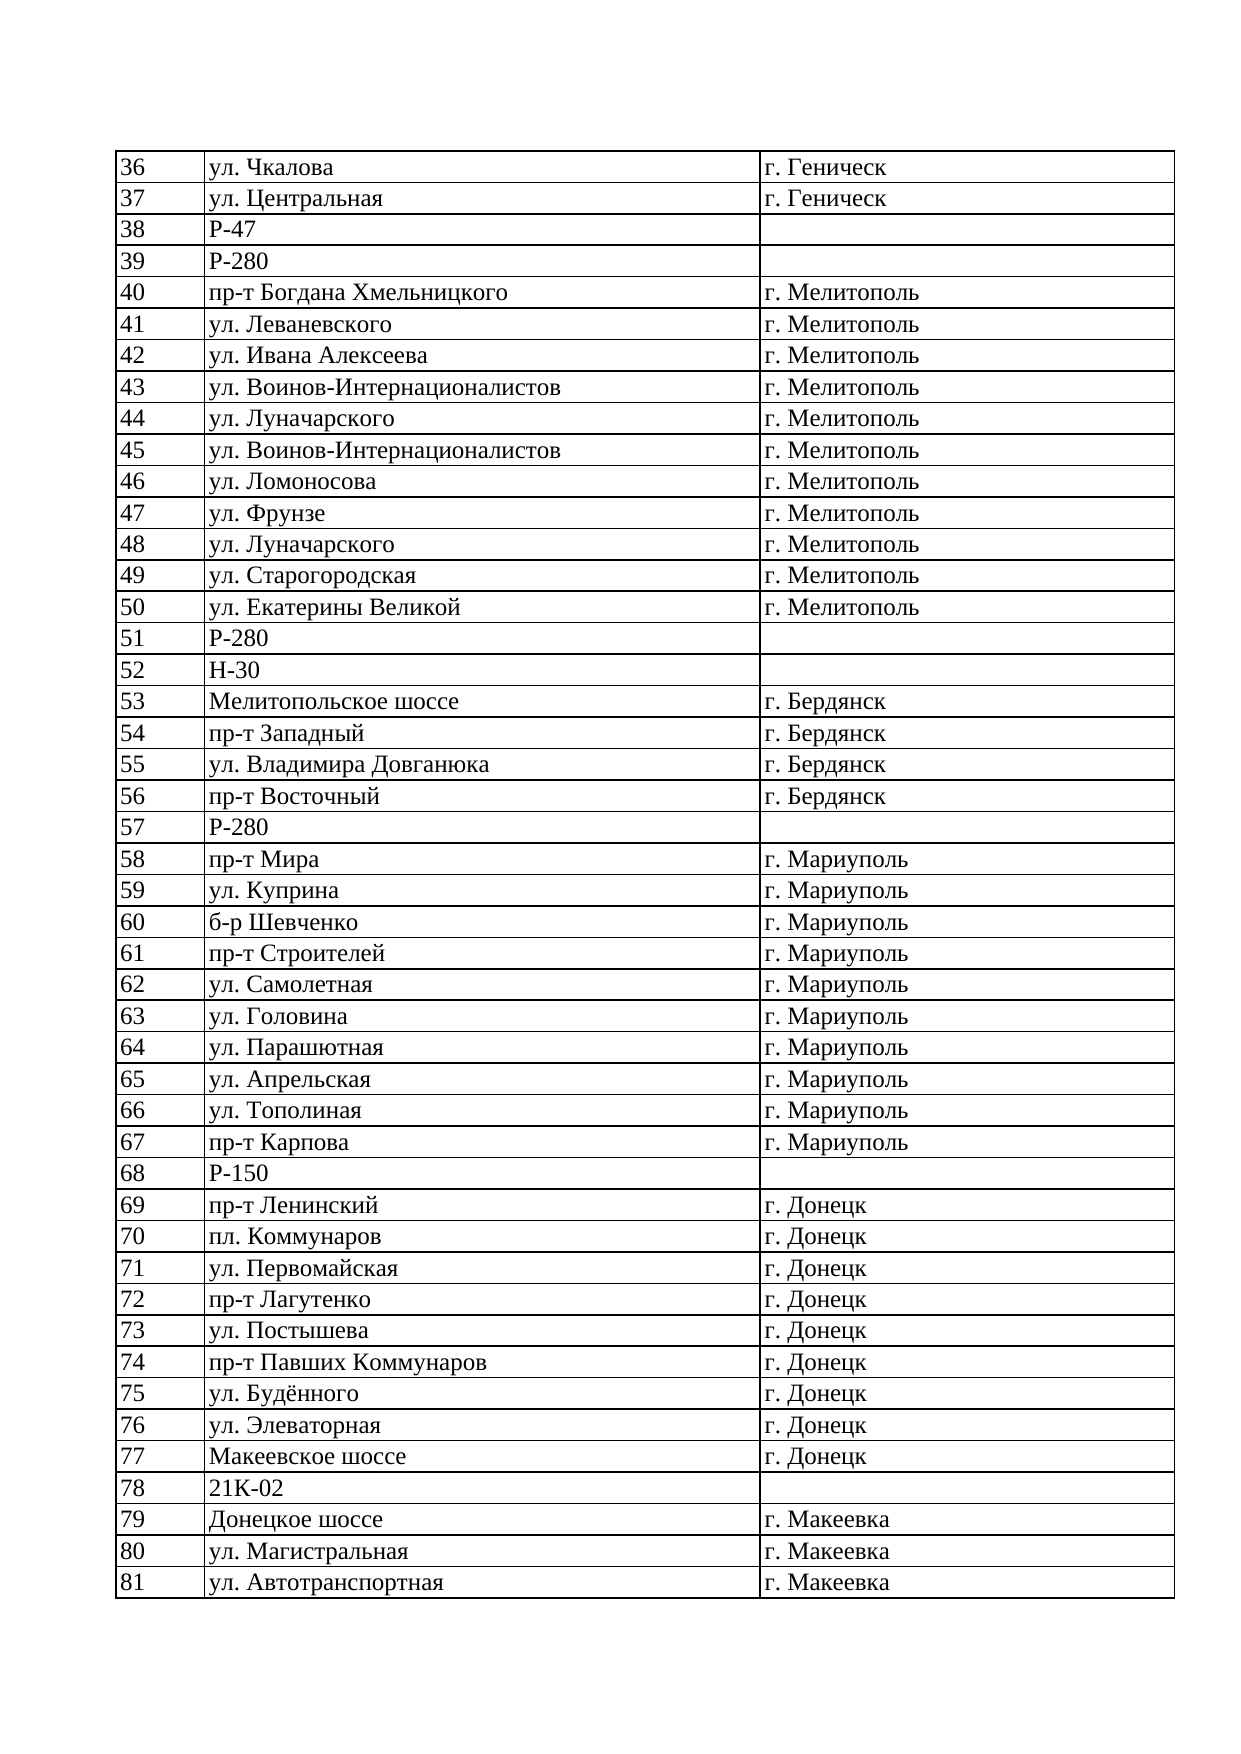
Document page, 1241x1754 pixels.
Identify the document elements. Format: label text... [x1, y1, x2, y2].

table_cell г. Мариуполь [761, 907, 1174, 936]
table_cell [761, 812, 1174, 842]
table_cell ул. Постышева [205, 1316, 759, 1345]
table_cell Р-280 [205, 812, 759, 842]
table_cell ул. Будённого [205, 1378, 759, 1408]
table_cell 62 [117, 970, 204, 999]
table_cell 76 [117, 1410, 204, 1440]
table_cell 81 [117, 1567, 204, 1597]
table_cell г. Мелитополь [761, 498, 1174, 527]
table_cell пр-т Лагутенко [205, 1284, 759, 1314]
table_cell Р-150 [205, 1158, 759, 1188]
table_cell Р-47 [205, 215, 759, 244]
table_cell б-р Шевченко [205, 907, 759, 936]
table_cell г. Бердянск [761, 718, 1174, 748]
table_cell г. Мелитополь [761, 435, 1174, 464]
table_cell 36 [117, 152, 204, 181]
table_cell [761, 655, 1174, 685]
table_cell ул. Фрунзе [205, 498, 759, 527]
table_cell ул. Тополиная [205, 1095, 759, 1125]
table_cell г. Донецк [761, 1253, 1174, 1282]
table_cell 57 [117, 812, 204, 842]
table_cell ул. Луначарского [205, 529, 759, 559]
table_cell г. Донецк [761, 1347, 1174, 1377]
table_cell Макеевское шоссе [205, 1441, 759, 1471]
table_cell ул. Головина [205, 1001, 759, 1031]
table_cell г. Макеевка [761, 1567, 1174, 1597]
table_cell 43 [117, 372, 204, 402]
table_cell г. Мариуполь [761, 1095, 1174, 1125]
table_cell г. Мариуполь [761, 844, 1174, 873]
table_cell 77 [117, 1441, 204, 1471]
table_cell Р-280 [205, 246, 759, 276]
table_cell пр-т Восточный [205, 781, 759, 811]
table_cell ул. Элеваторная [205, 1410, 759, 1440]
table_cell 41 [117, 309, 204, 339]
table_cell пр-т Карпова [205, 1127, 759, 1157]
table_cell г. Мелитополь [761, 403, 1174, 433]
table_cell г. Мариуполь [761, 875, 1174, 905]
table_cell 49 [117, 561, 204, 590]
table_cell г. Геническ [761, 152, 1174, 181]
table_cell г. Мариуполь [761, 970, 1174, 999]
table_cell ул. Центральная [205, 183, 759, 213]
table_cell 48 [117, 529, 204, 559]
table_cell 75 [117, 1378, 204, 1408]
table_cell ул. Куприна [205, 875, 759, 905]
table_cell г. Донецк [761, 1378, 1174, 1408]
table_cell пр-т Павших Коммунаров [205, 1347, 759, 1377]
table_cell ул. Воинов-Интернационалистов [205, 372, 759, 402]
table_cell г. Донецк [761, 1316, 1174, 1345]
table_cell 63 [117, 1001, 204, 1031]
table_cell [761, 1158, 1174, 1188]
table_cell [761, 1473, 1174, 1503]
table_cell ул. Чкалова [205, 152, 759, 181]
table_cell 38 [117, 215, 204, 244]
table_cell г. Бердянск [761, 749, 1174, 779]
table_cell г. Макеевка [761, 1536, 1174, 1566]
table_cell 21К-02 [205, 1473, 759, 1503]
table_cell ул. Владимира Довганюка [205, 749, 759, 779]
table_cell 59 [117, 875, 204, 905]
table_cell 60 [117, 907, 204, 936]
table_cell г. Бердянск [761, 781, 1174, 811]
table_cell 56 [117, 781, 204, 811]
table_cell г. Донецк [761, 1441, 1174, 1471]
table_cell ул. Луначарского [205, 403, 759, 433]
table_cell 71 [117, 1253, 204, 1282]
table_cell г. Донецк [761, 1190, 1174, 1219]
table_cell 69 [117, 1190, 204, 1219]
table_cell 70 [117, 1221, 204, 1251]
table_cell ул. Магистральная [205, 1536, 759, 1566]
table_cell пр-т Мира [205, 844, 759, 873]
table_cell г. Донецк [761, 1221, 1174, 1251]
table_cell ул. Старогородская [205, 561, 759, 590]
table_cell 51 [117, 623, 204, 653]
table_cell г. Мариуполь [761, 938, 1174, 968]
table_cell г. Донецк [761, 1284, 1174, 1314]
table_cell г. Геническ [761, 183, 1174, 213]
table_cell г. Мариуполь [761, 1032, 1174, 1062]
table_cell ул. Леваневского [205, 309, 759, 339]
table_cell 55 [117, 749, 204, 779]
table_cell 80 [117, 1536, 204, 1566]
table_cell ул. Первомайская [205, 1253, 759, 1282]
table_cell 53 [117, 686, 204, 716]
table_cell Н-30 [205, 655, 759, 685]
table_cell ул. Парашютная [205, 1032, 759, 1062]
table_cell 65 [117, 1064, 204, 1094]
table_cell г. Мариуполь [761, 1127, 1174, 1157]
table_cell 79 [117, 1504, 204, 1534]
table_cell 44 [117, 403, 204, 433]
table_cell ул. Ломоносова [205, 466, 759, 496]
table_cell г. Макеевка [761, 1504, 1174, 1534]
table_cell 68 [117, 1158, 204, 1188]
table_cell 39 [117, 246, 204, 276]
table_cell 47 [117, 498, 204, 527]
table_cell 74 [117, 1347, 204, 1377]
table_cell г. Мелитополь [761, 592, 1174, 622]
table_cell Донецкое шоссе [205, 1504, 759, 1534]
table_cell 46 [117, 466, 204, 496]
table_cell ул. Самолетная [205, 970, 759, 999]
table_cell пр-т Западный [205, 718, 759, 748]
table_cell г. Мелитополь [761, 561, 1174, 590]
table_cell 37 [117, 183, 204, 213]
table_cell 58 [117, 844, 204, 873]
table_cell [761, 215, 1174, 244]
table_cell 78 [117, 1473, 204, 1503]
table_cell 73 [117, 1316, 204, 1345]
table_cell 64 [117, 1032, 204, 1062]
table_cell 61 [117, 938, 204, 968]
table_cell ул. Ивана Алексеева [205, 340, 759, 370]
table_cell пр-т Богдана Хмельницкого [205, 277, 759, 307]
table_cell 50 [117, 592, 204, 622]
table_cell г. Мелитополь [761, 529, 1174, 559]
table_cell 40 [117, 277, 204, 307]
table_cell г. Мариуполь [761, 1064, 1174, 1094]
table_cell г. Мелитополь [761, 277, 1174, 307]
table_cell 66 [117, 1095, 204, 1125]
table_cell Мелитопольское шоссе [205, 686, 759, 716]
table_cell ул. Апрельская [205, 1064, 759, 1094]
table_cell ул. Автотранспортная [205, 1567, 759, 1597]
table_cell пр-т Строителей [205, 938, 759, 968]
table_cell г. Мелитополь [761, 466, 1174, 496]
table_cell пл. Коммунаров [205, 1221, 759, 1251]
table_cell г. Донецк [761, 1410, 1174, 1440]
table_cell г. Мариуполь [761, 1001, 1174, 1031]
table_cell ул. Екатерины Великой [205, 592, 759, 622]
table_cell пр-т Ленинский [205, 1190, 759, 1219]
table_cell [761, 623, 1174, 653]
table_cell ул. Воинов-Интернационалистов [205, 435, 759, 464]
table_cell 67 [117, 1127, 204, 1157]
table_cell 52 [117, 655, 204, 685]
table_cell 45 [117, 435, 204, 464]
table_cell 54 [117, 718, 204, 748]
table_cell г. Мелитополь [761, 340, 1174, 370]
table_cell 72 [117, 1284, 204, 1314]
table_cell г. Бердянск [761, 686, 1174, 716]
table_cell г. Мелитополь [761, 309, 1174, 339]
table_cell 42 [117, 340, 204, 370]
table_cell Р-280 [205, 623, 759, 653]
table_cell [761, 246, 1174, 276]
table_cell г. Мелитополь [761, 372, 1174, 402]
